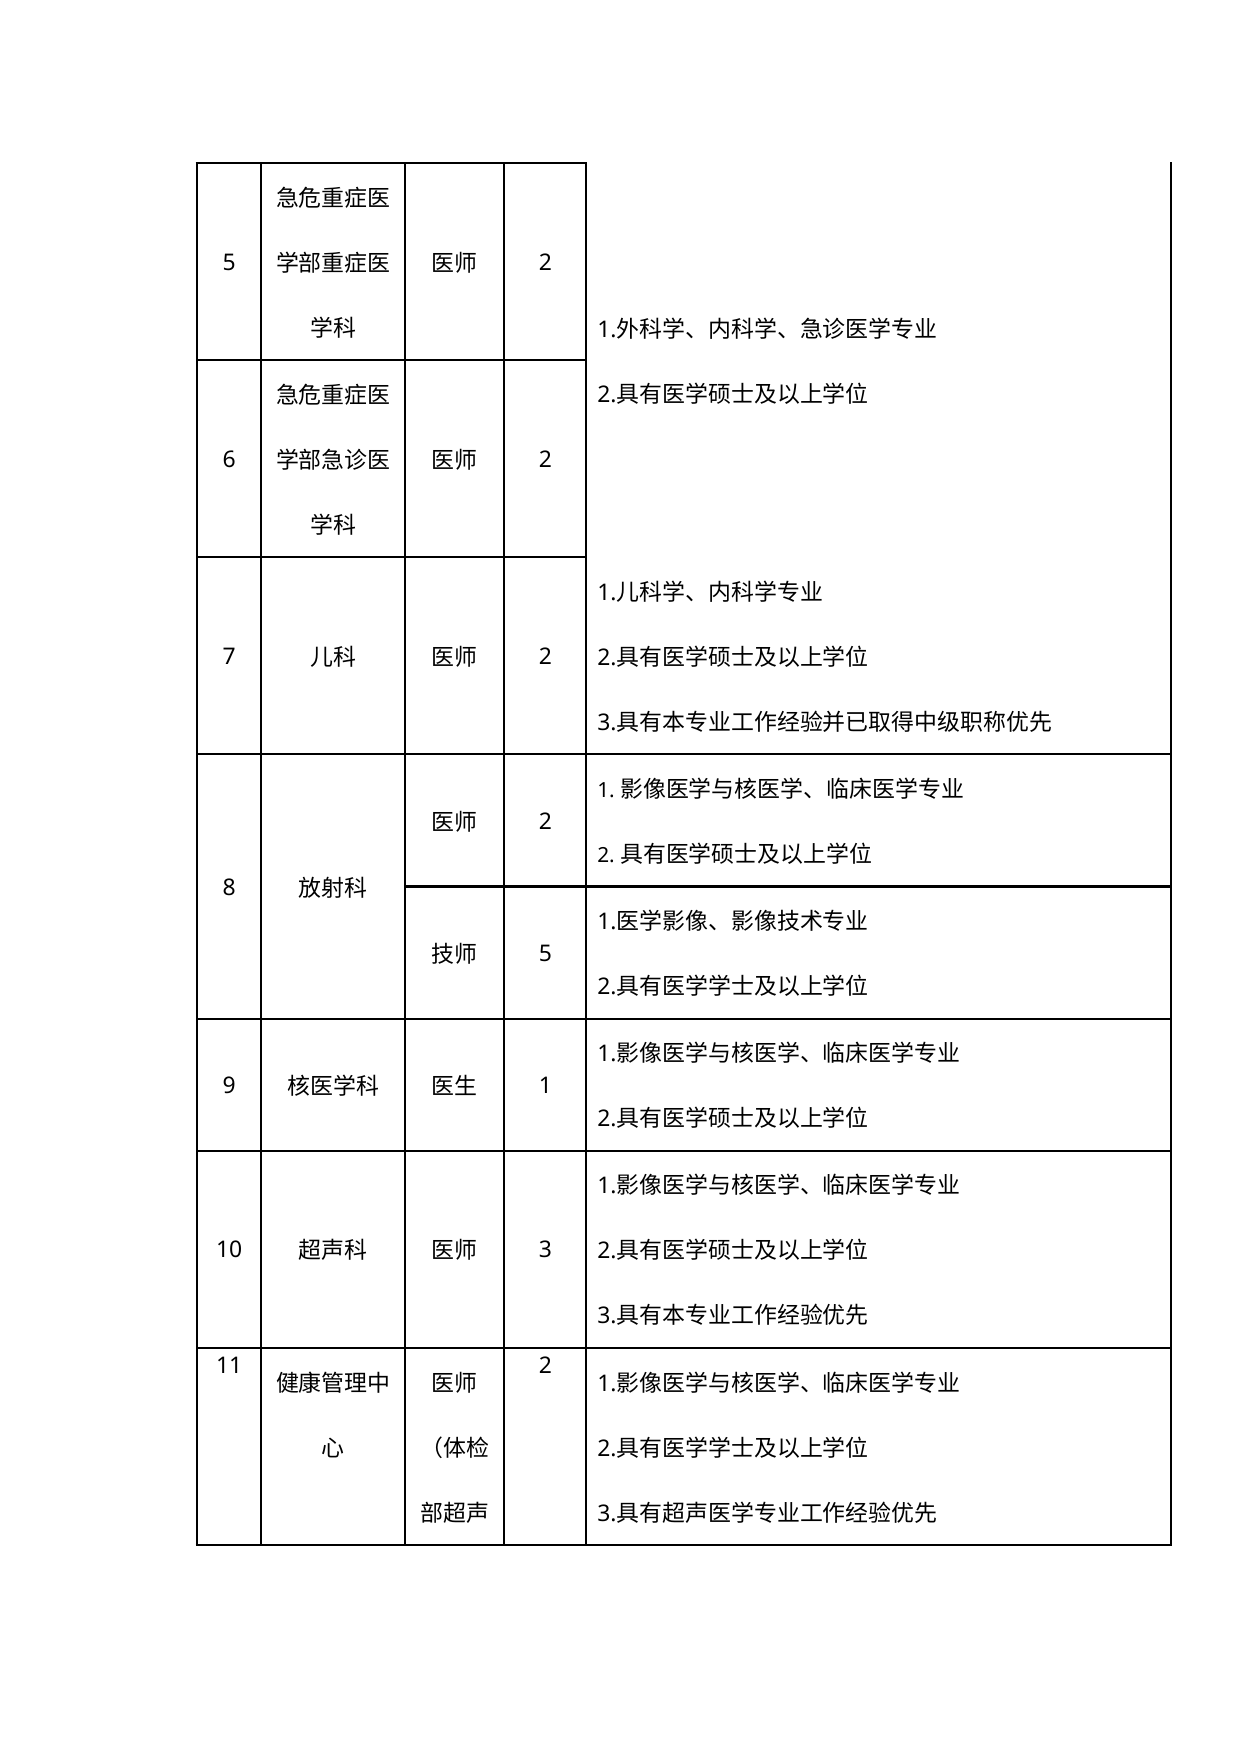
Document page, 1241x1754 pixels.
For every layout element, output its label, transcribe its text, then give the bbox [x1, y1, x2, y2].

table_cell 9 [198, 1020, 260, 1149]
table_cell 健康管理中心 [262, 1349, 404, 1544]
table_cell 10 [198, 1152, 260, 1347]
table_cell 医师 [406, 755, 503, 885]
table_cell 1 [505, 1020, 585, 1149]
table_cell 11 [198, 1349, 260, 1544]
table_cell 6 [198, 361, 260, 556]
table_cell 7 [198, 558, 260, 753]
table_cell 医师 [406, 558, 503, 753]
table_cell 医师（体检部超声医师） [406, 1349, 503, 1544]
table_cell 2 [505, 361, 585, 556]
table_cell 放射科 [262, 755, 404, 1017]
table_cell 医生 [406, 1020, 503, 1149]
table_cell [587, 1349, 1170, 1544]
table_cell 急危重症医学部重症医学科 [262, 164, 404, 359]
table_cell 5 [505, 888, 585, 1017]
table_cell 超声科 [262, 1152, 404, 1347]
table_cell 2 [505, 164, 585, 359]
table_cell 2 [505, 558, 585, 753]
table_cell 1. 影像医学与核医学、临床医学专业 2. 具有医学硕士及以上学位 [587, 755, 1170, 885]
table_cell 1.外科学、内科学、急诊医学专业 2.具有医学硕士及以上学位 [587, 162, 1170, 556]
table_cell 医师 [406, 1152, 503, 1347]
table_cell 1.医学影像、影像技术专业 2.具有医学学士及以上学位 [587, 888, 1170, 1017]
table_cell 技师 [406, 888, 503, 1017]
table_cell 1.影像医学与核医学、临床医学专业 2.具有医学硕士及以上学位 3.具有本专业工作经验优先 [587, 1152, 1170, 1347]
table_cell 急危重症医学部急诊医学科 [262, 361, 404, 556]
table_cell 5 [198, 164, 260, 359]
table_cell 1.影像医学与核医学、临床医学专业 2.具有医学硕士及以上学位 [587, 1020, 1170, 1149]
table_cell 核医学科 [262, 1020, 404, 1149]
table_cell 2 [505, 755, 585, 885]
table_cell 2 [505, 1349, 585, 1544]
table_cell 医师 [406, 361, 503, 556]
table_cell 3 [505, 1152, 585, 1347]
table_cell 儿科 [262, 558, 404, 753]
table_cell 医师 [406, 164, 503, 359]
table_cell 8 [198, 755, 260, 1017]
table_cell 1.儿科学、内科学专业 2.具有医学硕士及以上学位 3.具有本专业工作经验并已取得中级职称优先 [587, 556, 1170, 753]
